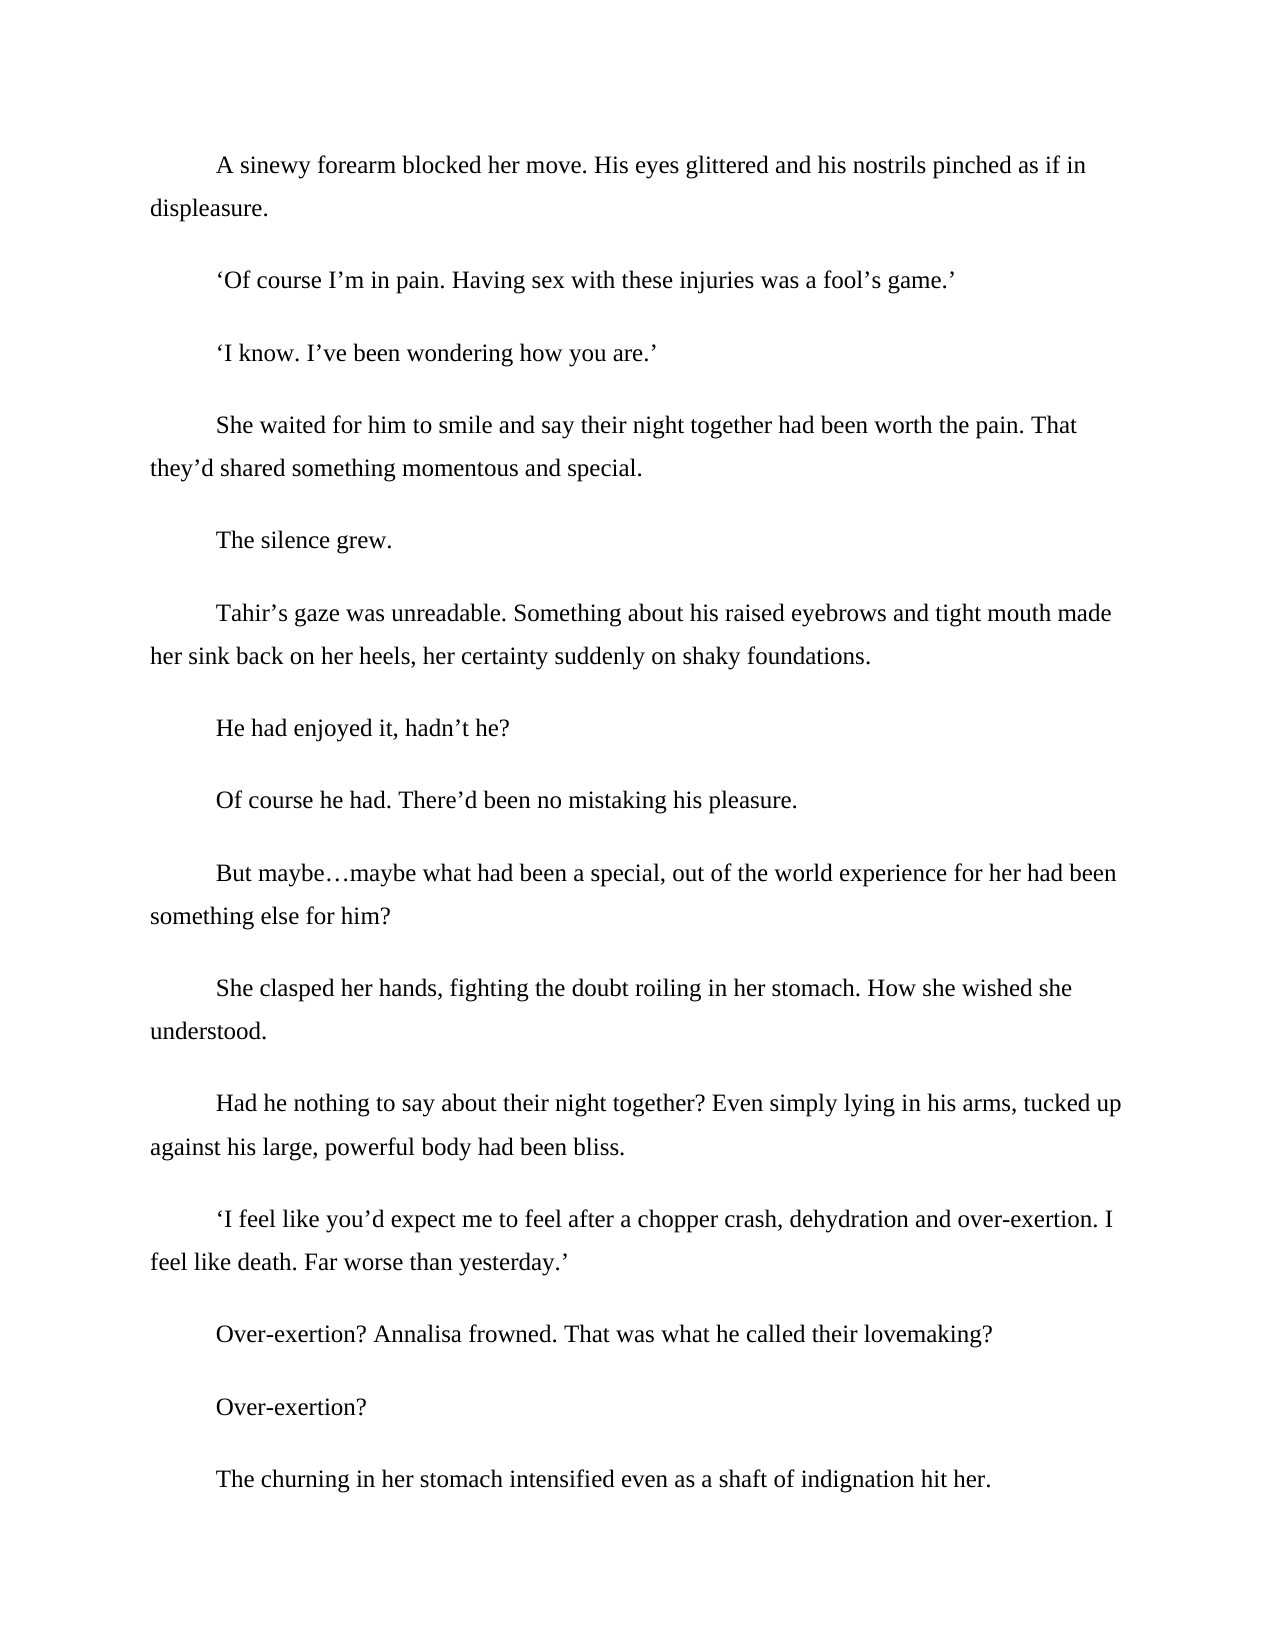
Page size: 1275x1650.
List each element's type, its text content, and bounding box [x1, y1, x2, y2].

text The silence grew. [150, 525, 1125, 554]
text She clasped her hands, fighting the doubt roiling in her stomach. How she wished she understood. [150, 973, 1125, 1045]
text Of course he had. There’d been no mistaking his pleasure. [150, 785, 1125, 814]
text But maybe…maybe what had been a special, out of the world experience for her had been something else for him? [150, 858, 1125, 929]
text Over-exertion? Annalisa frowned. That was what he called their lovemaking? [150, 1319, 1125, 1348]
text The churning in her stomach intensified even as a shaft of indignation hit her. [150, 1464, 1125, 1493]
text ‘I know. I’ve been wondering how you are.’ [150, 338, 1125, 366]
text A sinewy forearm blocked her move. His eyes glittered and his nostrils pinched as if in displeasure. [150, 150, 1125, 222]
text ‘I feel like you’d expect me to feel after a chopper crash, dehydration and over-exertion. I feel like death. Far worse than yesterday.’ [150, 1204, 1125, 1276]
text Tahir’s gaze was unreadable. Something about his raised eyebrows and tight mouth made her sink back on her heels, her certainty suddenly on shaky foundations. [150, 598, 1125, 669]
text He had enjoyed it, hadn’t he? [150, 713, 1125, 742]
text She waited for him to smile and say their night together had been worth the pain. That they’d shared something momentous and special. [150, 410, 1125, 482]
text ‘Of course I’m in pain. Having sex with these injuries was a fool’s game.’ [150, 265, 1125, 294]
text Had he nothing to say about their night together? Even simply lying in his arms, tucked up against his large, powerful body had been bliss. [150, 1088, 1125, 1160]
text Over-exertion? [150, 1392, 1125, 1420]
